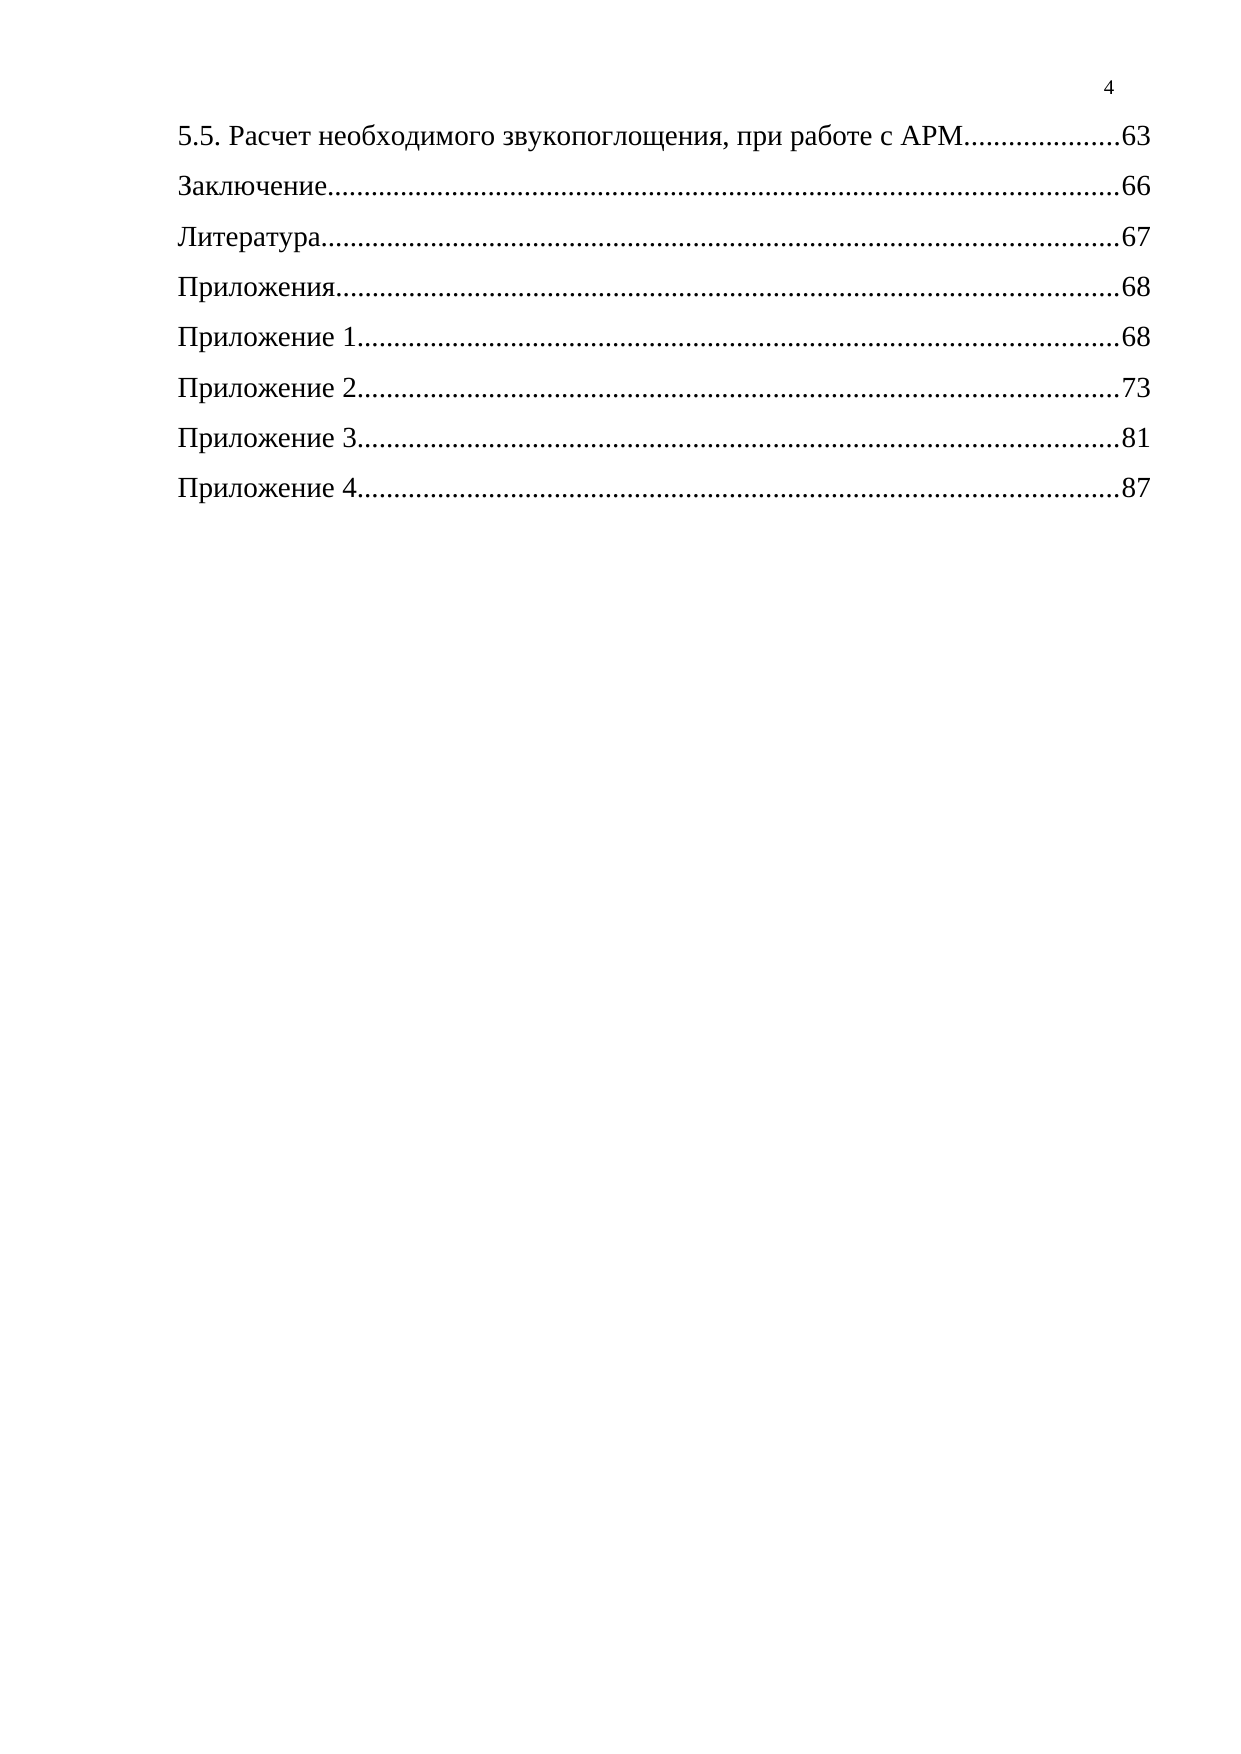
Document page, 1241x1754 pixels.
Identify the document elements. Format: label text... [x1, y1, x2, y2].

text Приложение 4. 87 [177, 470, 1152, 504]
text Приложение 3 81 [177, 420, 1152, 453]
text Заключение 66 [177, 168, 1152, 202]
text Приложения 68 [177, 269, 1152, 303]
text Приложение 2 73 [177, 370, 1152, 403]
text 5.5. Расчет необходимого звукопоглощения, при работе с АРМ. 63 [177, 118, 1152, 152]
text Литература 67 [177, 219, 1152, 252]
text Приложение 1 68 [177, 319, 1152, 353]
